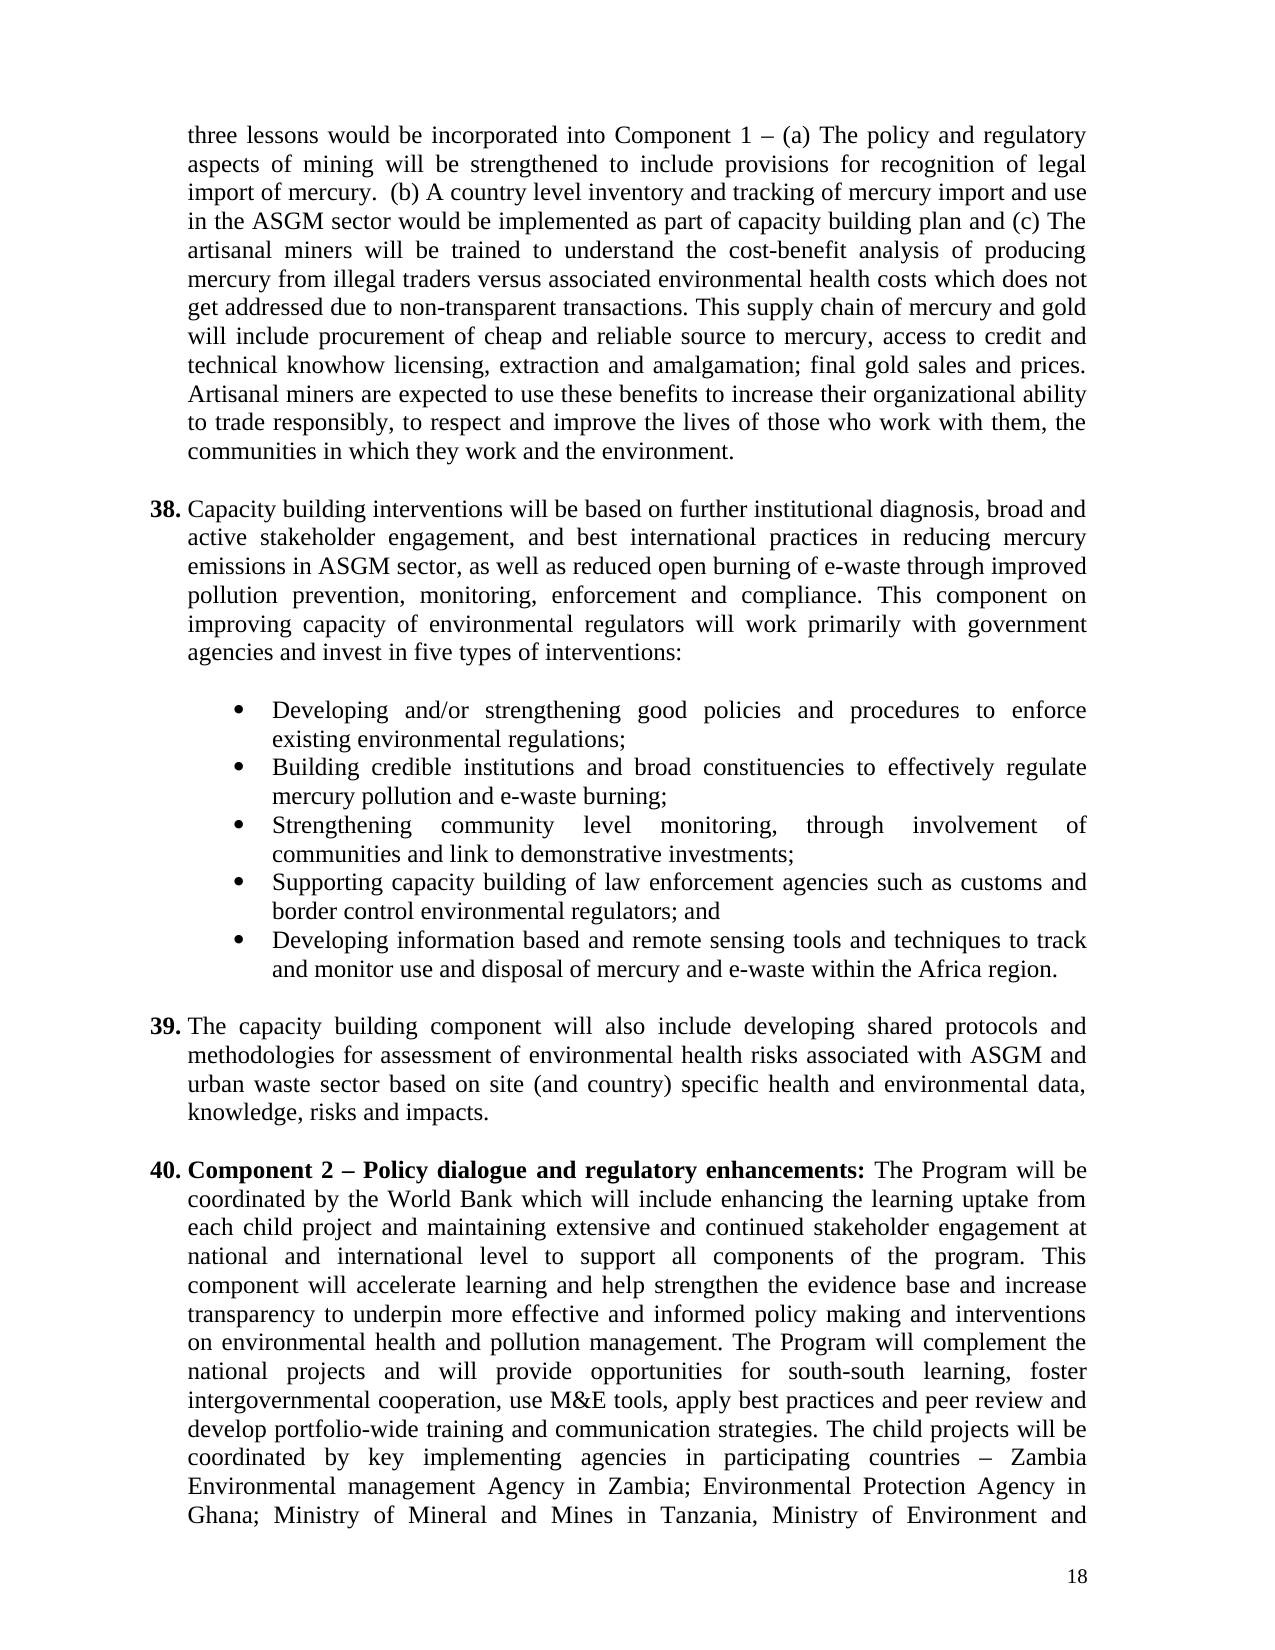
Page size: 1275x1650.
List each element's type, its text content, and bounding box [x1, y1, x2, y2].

list Developing information based and remote sensing tools and techniques to track and monitor use and disposal of mercury and e-waste within the Africa region. [234, 925, 1087, 982]
list Supporting capacity building of law enforcement agencies such as customs and border control environmental regulators; and [234, 867, 1087, 925]
list Developing and/or strengthening good policies and procedures to enforce existing environmental regulations; [234, 695, 1087, 752]
list The capacity building component will also include developing shared protocols and methodologies for assessment of environmental health risks associated with ASGM and urban waste sector based on site (and country) specific health and environmental data, knowledge, risks and impacts. [150, 1011, 1087, 1126]
list Strengthening community level monitoring, through involvement of communities and link to demonstrative investments; [234, 810, 1087, 867]
list Capacity building interventions will be based on further institutional diagnosis, broad and active stakeholder engagement, and best international practices in reducing mercury emissions in ASGM sector, as well as reduced open burning of e-waste through improved pollution prevention, monitoring, enforcement and compliance. This component on improving capacity of environmental regulators will work primarily with government agencies and invest in five types of interventions: [150, 494, 1087, 666]
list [150, 1155, 1087, 1529]
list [150, 120, 1087, 465]
list Building credible institutions and broad constituencies to effectively regulate mercury pollution and e-waste burning; [234, 752, 1087, 810]
